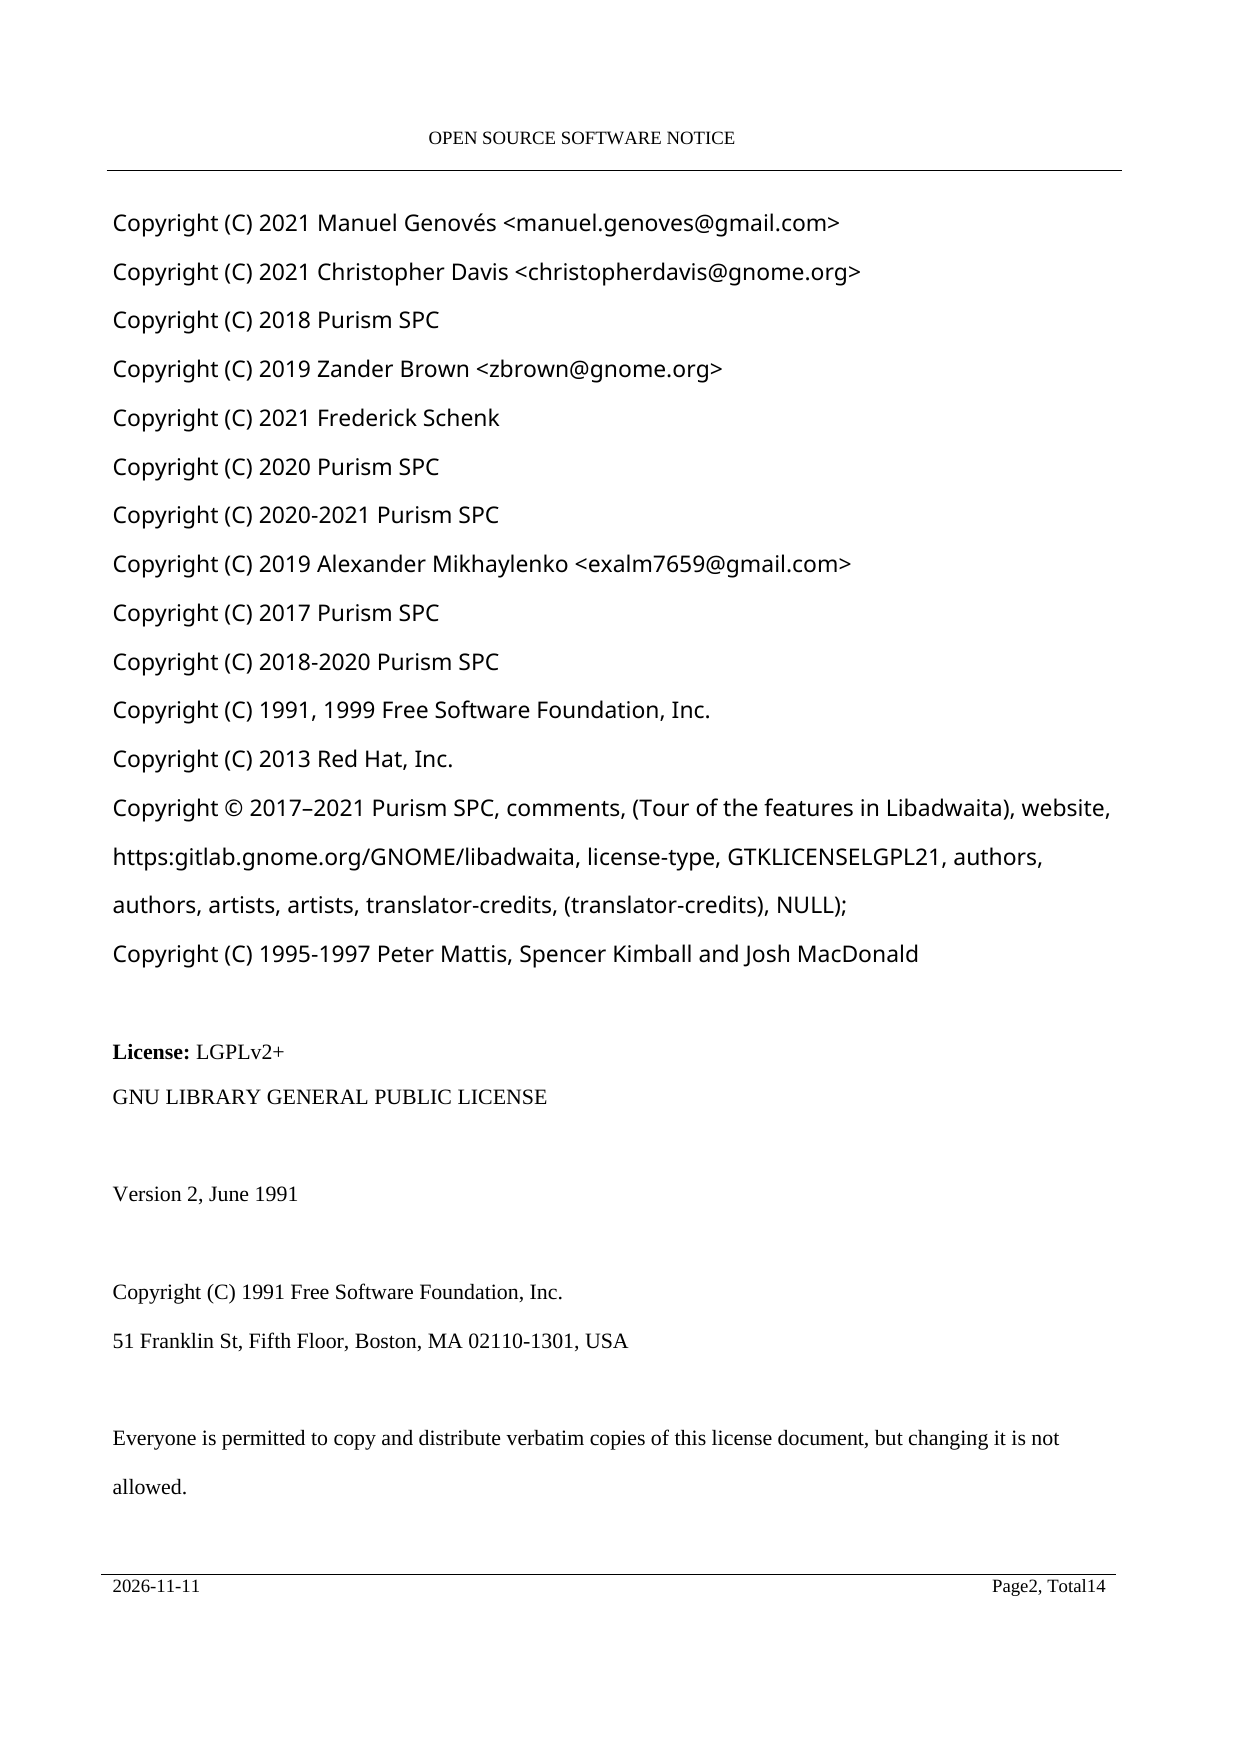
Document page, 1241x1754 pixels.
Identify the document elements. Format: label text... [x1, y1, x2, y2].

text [112, 206, 1128, 1019]
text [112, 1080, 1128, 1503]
text License: LGPLv2+ [112, 1035, 1128, 1068]
